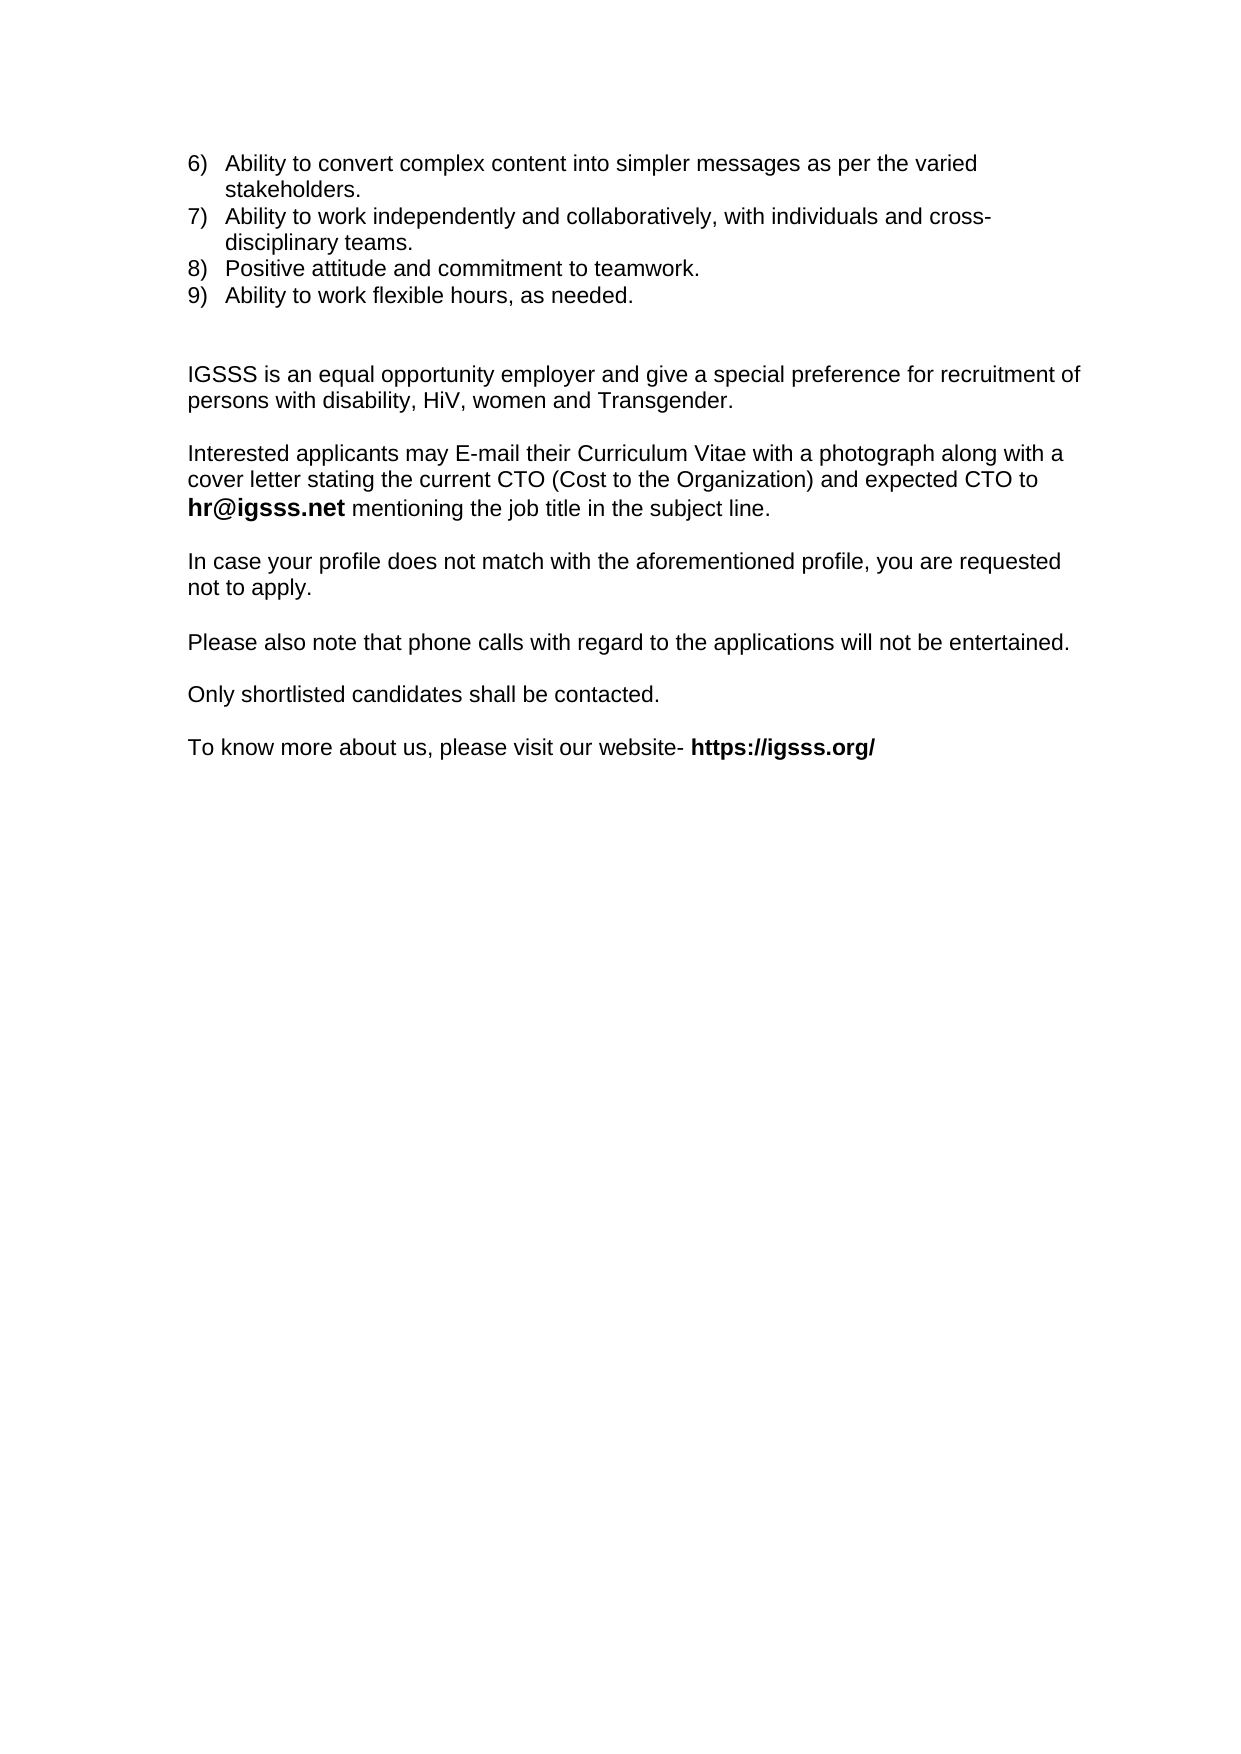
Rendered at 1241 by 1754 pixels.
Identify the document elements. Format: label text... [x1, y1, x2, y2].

text Only shortlisted candidates shall be contacted. [187, 681, 1090, 707]
list Ability to work independently and collaboratively, with individuals and cross-disciplinary teams. [187, 203, 1090, 255]
list Positive attitude and commitment to teamwork. [187, 255, 1090, 282]
list Ability to convert complex content into simpler messages as per the varied stakeholders. [187, 150, 1090, 203]
text In case your profile does not match with the aforementioned profile, you are requested not to apply. [187, 548, 1090, 600]
text To know more about us, please visit our website- https://igsss.org/ [187, 734, 1090, 760]
list Ability to work flexible hours, as needed. [187, 282, 1090, 308]
text Please also note that phone calls with regard to the applications will not be entertained. [187, 628, 1090, 655]
text Interested applicants may E-mail their Curriculum Vitae with a photograph along with a cover letter stating the current CTO (Cost to the Organization) and expected CTO to hr@igsss.net mentioning the job title in the subject line. [187, 440, 1090, 521]
text IGSSS is an equal opportunity employer and give a special preference for recruitment of persons with disability, HiV, women and Transgender. [187, 361, 1090, 413]
